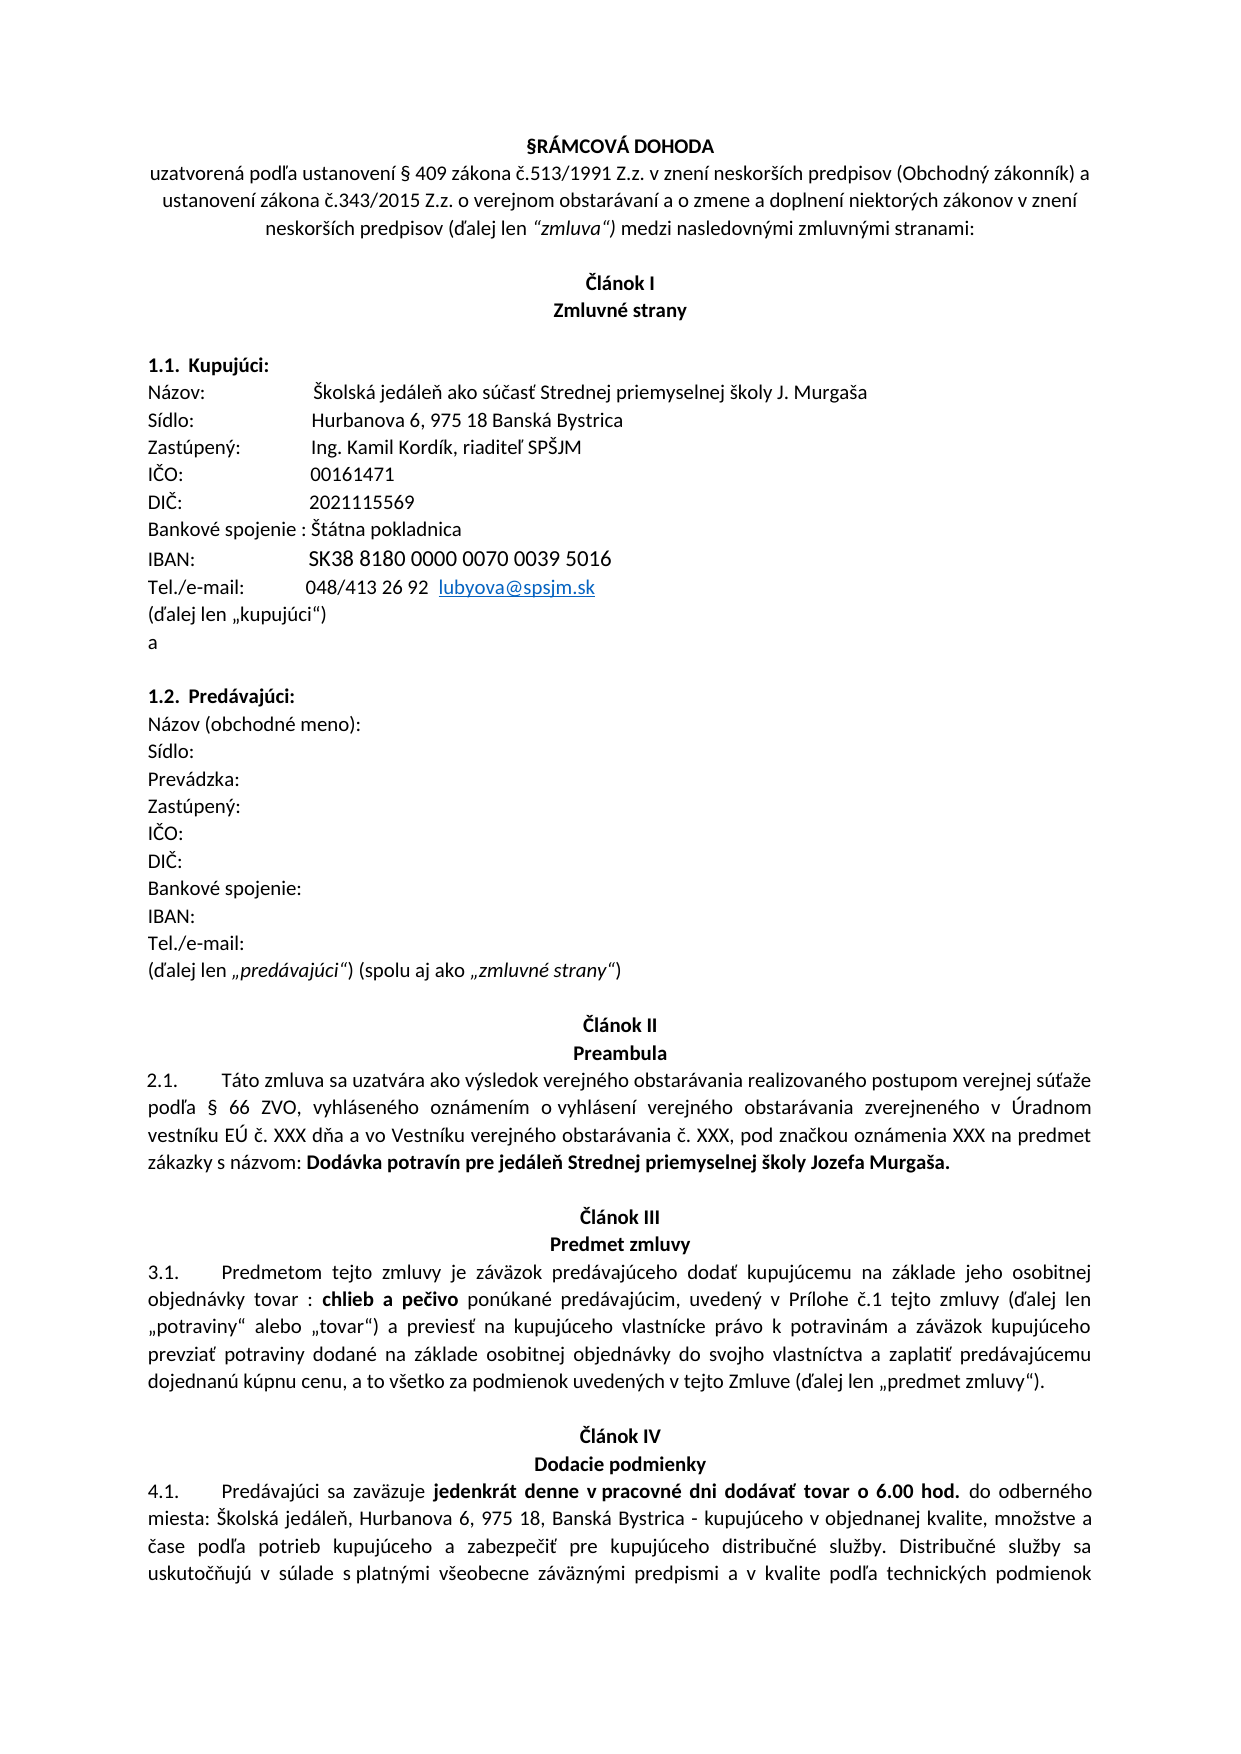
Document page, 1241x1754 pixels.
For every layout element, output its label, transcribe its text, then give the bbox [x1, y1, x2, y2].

text Zastúpený: [148, 793, 1093, 819]
text Článok I [148, 270, 1093, 295]
text Prevádzka: [148, 766, 1093, 791]
text (ďalej len „kupujúci“) [148, 601, 1093, 627]
list Dodacie podmienky [148, 1451, 1093, 1476]
text uzatvorená podľa ustanovení § 409 zákona č.513/1991 Z.z. v znení neskorších predpisov (Obchodný zákonník) a ustanovení zákona č.343/2015 Z.z. o verejnom obstarávaní a o zmene a doplnení niektorých zákonov v znení neskorších predpisov (ďalej len “zmluva“) medzi nasledovnými zmluvnými stranami: [148, 160, 1093, 241]
text (ďalej len „predávajúci“) (spolu aj ako „zmluvné strany“) [148, 958, 1093, 983]
text Zmluvné strany [148, 297, 1093, 323]
list Článok IV [148, 1423, 1093, 1449]
text Článok II [148, 1012, 1093, 1038]
text IBAN: [148, 903, 1093, 928]
list Článok III [148, 1204, 1093, 1229]
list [148, 1478, 1093, 1586]
text a [148, 629, 1093, 654]
text IČO: [148, 821, 1093, 846]
text Bankové spojenie: [148, 875, 1093, 901]
list Kupujúci: [148, 352, 1093, 377]
list Táto zmluva sa uzatvára ako výsledok verejného obstarávania realizovaného postupom verejnej súťaže podľa § 66 ZVO, vyhláseného oznámením o vyhlásení verejného obstarávania zverejneného v Úradnom vestníku EÚ č. XXX dňa a vo Vestníku verejného obstarávania č. XXX, pod značkou oznámenia XXX na predmet zákazky s názvom: Dodávka potravín pre jedáleň Strednej priemyselnej školy Jozefa Murgaša. [146, 1067, 1093, 1175]
text DIČ: [148, 848, 1093, 873]
text Názov (obchodné meno): [148, 711, 1093, 736]
list Predmetom tejto zmluvy je záväzok predávajúceho dodať kupujúcemu na základe jeho osobitnej objednávky tovar : chlieb a pečivo ponúkané predávajúcim, uvedený v Prílohe č.1 tejto zmluvy (ďalej len „potraviny“ alebo „tovar“) a previesť na kupujúceho vlastnícke právo k potravinám a záväzok kupujúceho prevziať potraviny dodané na základe osobitnej objednávky do svojho vlastníctva a zaplatiť predávajúcemu dojednanú kúpnu cenu, a to všetko za podmienok uvedených v tejto Zmluve (ďalej len „predmet zmluvy“). [148, 1259, 1093, 1394]
text IBAN: SK38 8180 0000 0070 0039 5016 [148, 544, 1093, 572]
text Názov: Školská jedáleň ako súčasť Strednej priemyselnej školy J. Murgaša [148, 379, 1093, 405]
text Sídlo: Hurbanova 6, 975 18 Banská Bystrica [148, 407, 1093, 432]
text Zastúpený: Ing. Kamil Kordík, riaditeľ SPŠJM [148, 434, 1093, 460]
text §RÁMCOVÁ DOHODA [148, 133, 1093, 158]
text Tel./e-mail: 048/413 26 92 lubyova@spsjm.sk [148, 574, 1093, 599]
list Predmet zmluvy [148, 1232, 1093, 1257]
text DIČ: 2021115569 [148, 489, 1093, 514]
text IČO: 00161471 [148, 462, 1093, 487]
text Preambula [148, 1040, 1093, 1065]
text Tel./e-mail: [148, 930, 1093, 956]
text Sídlo: [148, 738, 1093, 764]
text Bankové spojenie : Štátna pokladnica [148, 516, 1093, 542]
list Predávajúci: [148, 684, 1093, 709]
